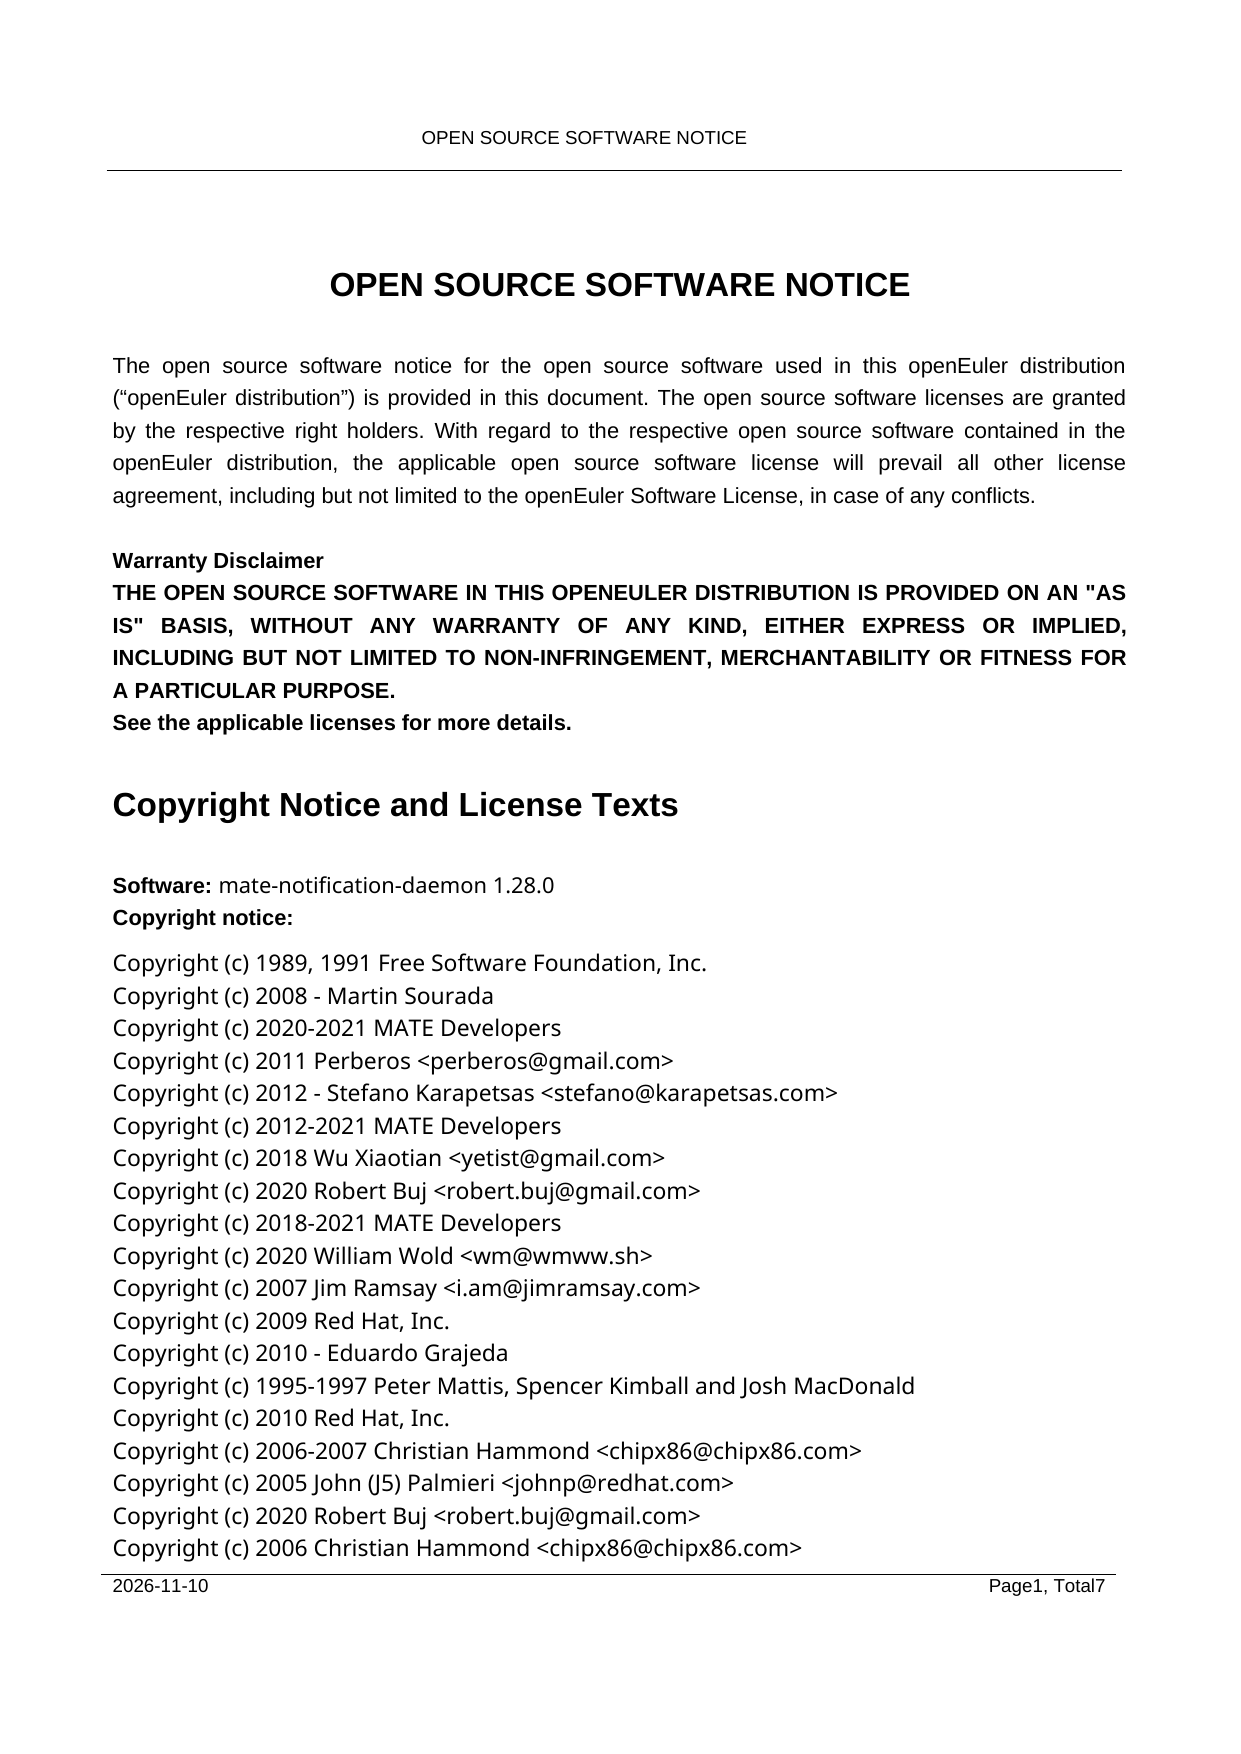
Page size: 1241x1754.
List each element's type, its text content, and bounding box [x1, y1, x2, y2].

text Warranty Disclaimer [112, 544, 1128, 576]
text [112, 947, 1128, 1564]
text The open source software notice for the open source software used in this openEuler distribution (“openEuler distribution”) is provided in this document. The open source software licenses are granted by the respective right holders. With regard to the respective open source software contained in the openEuler distribution, the applicable open source software license will prevail all other license agreement, including but not limited to the openEuler Software License, in case of any conflicts. [112, 349, 1128, 511]
title Software: mate-notification-daemon 1.28.0 [112, 869, 1128, 901]
text OPEN SOURCE SOFTWARE NOTICE [112, 251, 1128, 316]
text Copyright notice: [112, 901, 1128, 934]
text THE OPEN SOURCE SOFTWARE IN THIS OPENEULER DISTRIBUTION IS PROVIDED ON AN "AS IS" BASIS, WITHOUT ANY WARRANTY OF ANY KIND, EITHER EXPRESS OR IMPLIED, INCLUDING BUT NOT LIMITED TO NON-INFRINGEMENT, MERCHANTABILITY OR FITNESS FOR A PARTICULAR PURPOSE. See the applicable licenses for more details. [112, 576, 1128, 739]
text Copyright Notice and License Texts [112, 771, 1128, 836]
